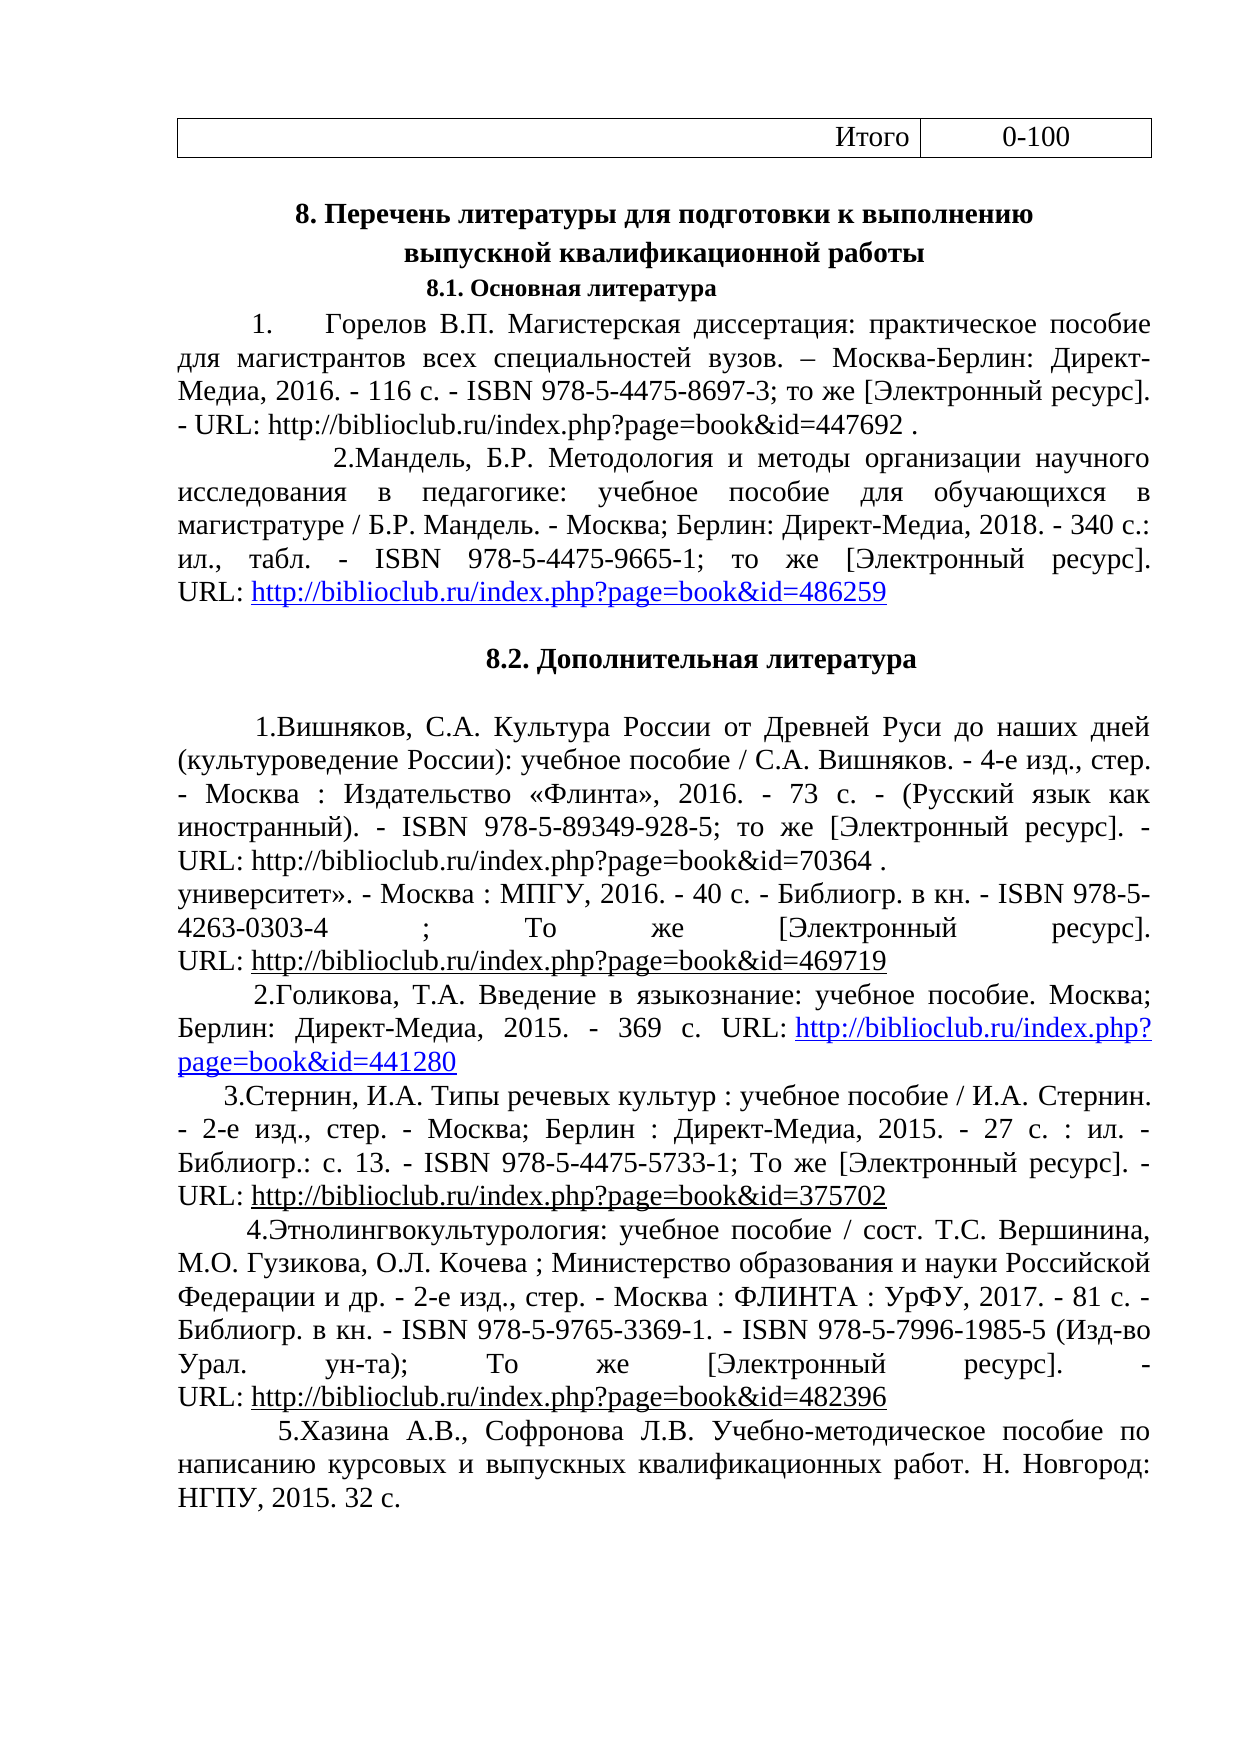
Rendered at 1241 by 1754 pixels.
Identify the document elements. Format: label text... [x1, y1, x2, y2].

text 8. Перечень литературы для подготовки к выполнению [177, 196, 1152, 230]
table_cell 0-100 [921, 119, 1151, 157]
text 8.2. Дополнительная литература [177, 642, 1152, 675]
text выпускной квалификационной работы [177, 235, 1152, 268]
text 2.Мандель, Б.Р. Методология и методы организации научного исследования в педагогике: учебное пособие для обучающихся в магистратуре / Б.Р. Мандель. - Москва; Берлин: Директ-Медиа, 2018. - 340 с.: ил., табл. - ISBN 978-5-4475-9665-1; то же [Электронный ресурс]. URL: http://biblioclub.ru/index.php?page=book&id=486259 [177, 440, 1152, 608]
table_cell Итого [178, 119, 920, 157]
text 1.Вишняков, С.А. Культура России от Древней Руси до наших дней (культуроведение России): учебное пособие / С.А. Вишняков. - 4-е изд., стер. - Москва : Издательство «Флинта», 2016. - 73 с. - (Русский язык как иностранный). - ISBN 978-5-89349-928-5; то же [Электронный ресурс]. - URL: http://biblioclub.ru/index.php?page=book&id=70364 . [177, 709, 1152, 876]
text 3.Стернин, И.А. Типы речевых культур : учебное пособие / И.А. Стернин. - 2-е изд., стер. - Москва; Берлин : Директ-Медиа, 2015. - 27 с. : ил. - Библиогр.: с. 13. - ISBN 978-5-4475-5733-1; То же [Электронный ресурс]. - URL: http://biblioclub.ru/index.php?page=book&id=375702 [177, 1078, 1152, 1212]
text 2.Голикова, Т.А. Введение в языкознание: учебное пособие. Москва; Берлин: Директ-Медиа, 2015. - 369 с. URL: http://biblioclub.ru/index.php?page=book&id=441280 [177, 977, 1152, 1078]
text 5.Хазина А.В., Софронова Л.В. Учебно-методическое пособие по написанию курсовых и выпускных квалификационных работ. Н. Новгород: НГПУ, 2015. 32 с. [177, 1413, 1152, 1514]
text 8.1. Основная литература [251, 273, 1152, 302]
list Горелов В.П. Магистерская диссертация: практическое пособие для магистрантов всех специальностей вузов. – Москва-Берлин: Директ-Медиа, 2016. - 116 с. - ISBN 978-5-4475-8697-3; то же [Электронный ресурс]. - URL: http://biblioclub.ru/index.php?page=book&id=447692 . [177, 306, 1152, 440]
text 4.Этнолингвокультурология: учебное пособие / сост. Т.С. Вершинина, М.О. Гузикова, О.Л. Кочева ; Министерство образования и науки Российской Федерации и др. - 2-е изд., стер. - Москва : ФЛИНТА : УрФУ, 2017. - 81 с. - Библиогр. в кн. - ISBN 978-5-9765-3369-1. - ISBN 978-5-7996-1985-5 (Изд-во Урал. ун-та); То же [Электронный ресурс]. - URL: http://biblioclub.ru/index.php?page=book&id=482396 [177, 1212, 1152, 1413]
text университет». - Москва : МПГУ, 2016. - 40 с. - Библиогр. в кн. - ISBN 978-5-4263-0303-4 ; То же [Электронный ресурс]. URL: http://biblioclub.ru/index.php?page=book&id=469719 [177, 876, 1152, 977]
